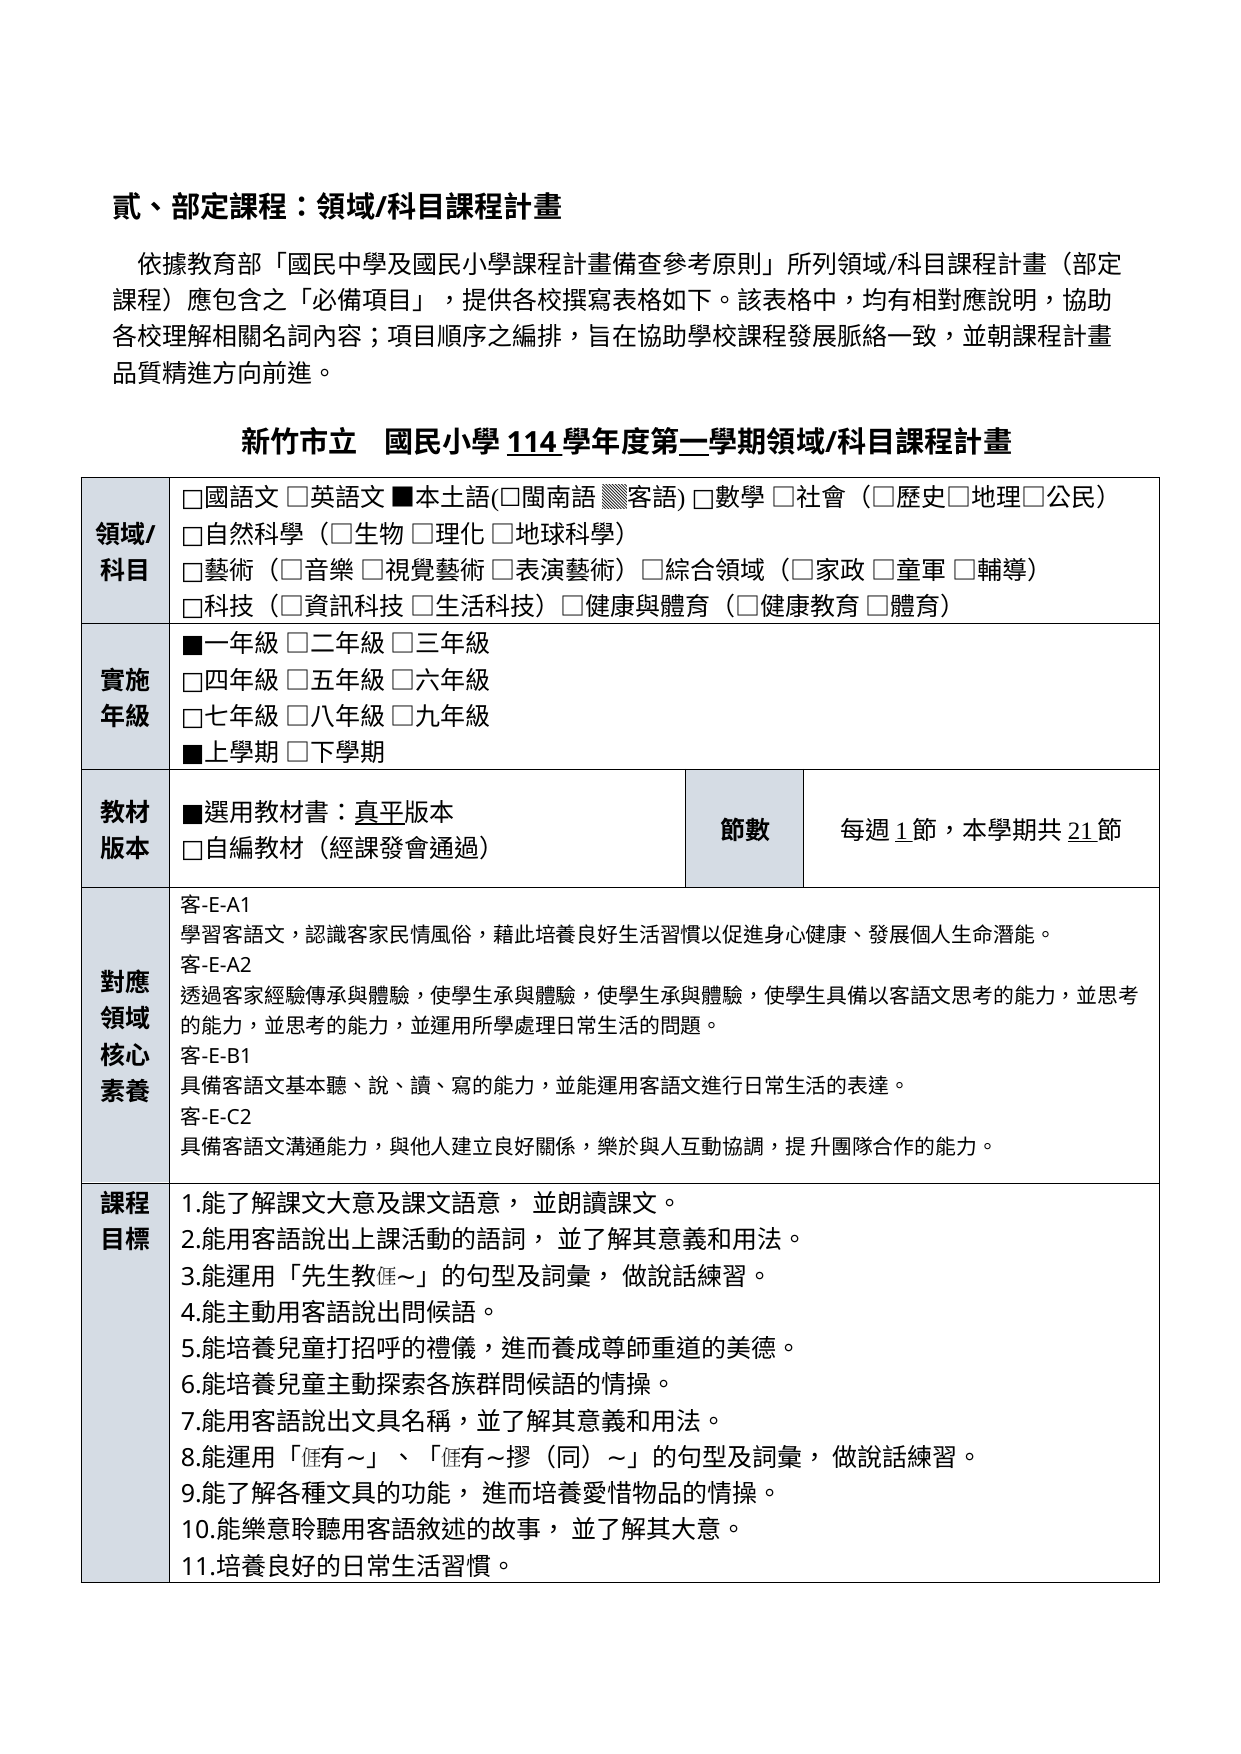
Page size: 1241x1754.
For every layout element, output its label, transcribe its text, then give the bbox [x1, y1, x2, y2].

table_cell 課程目標 [82, 1184, 169, 1582]
text 依據教育部「國民中學及國民小學課程計畫備查參考原則」所列領域/科目課程計畫（部定課程）應包含之「必備項目」，提供各校撰寫表格如下。該表格中，均有相對應說明，協助各校理解相關名詞內容；項目順序之編排，旨在協助學校課程發展脈絡一致，並朝課程計畫品質精進方向前進。 [112, 244, 1128, 389]
text 新竹市立 國民小學114學年度第一學期領域/科目課程計畫 [125, 402, 1128, 477]
picture [376, 1266, 396, 1285]
table_cell 每週1節，本學期共21節 [804, 770, 1159, 887]
table_cell 實施年級 [82, 624, 169, 769]
picture [301, 1447, 321, 1467]
table_cell 對應領域 核心素養 [82, 888, 169, 1182]
picture [441, 1447, 461, 1467]
table_header 國語文 英語文 本土語(閩南語 客語) 數學 社會（歷史地理公民） 自然科學（生物 理化 地球科學） 藝術（音樂 視覺藝術 表演藝術）綜合領域（家政 童軍 輔導） 科技（資訊科技 生活科技）健康與體育（健康教育 體育） [170, 478, 1159, 623]
table_cell 客-E-A1 學習客語文，認識客家民情風俗，藉此培養良好生活習慣以促進身心健康、發展個人生命潛能。 客-E-A2 透過客家經驗傳承與體驗，使學生承與體驗，使學生承與體驗，使學生具備以客語文思考的能力，並思考的能力，並思考的能力，並運用所學處理日常生活的問題。 客-E-B1 具備客語文基本聽、說、讀、寫的能力，並能運用客語文進行日常生活的表達。 客-E-C2 具備客語文溝通能力，與他人建立良好關係，樂於與人互動協調，提 升團隊合作的能力。 [170, 888, 1159, 1182]
table_header 領域/科目 [82, 478, 169, 623]
table_cell 一年級 二年級 三年級 四年級 五年級 六年級 七年級 八年級 九年級 上學期 下學期 [170, 624, 1159, 769]
subtitle 部定課程：領域/科目課程計畫 [112, 183, 1128, 226]
table_cell 節數 [686, 770, 803, 887]
table_cell 選用教材書：真平版本 自編教材（經課發會通過） [170, 770, 685, 887]
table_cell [170, 1184, 1159, 1582]
table_cell 教材版本 [82, 770, 169, 887]
